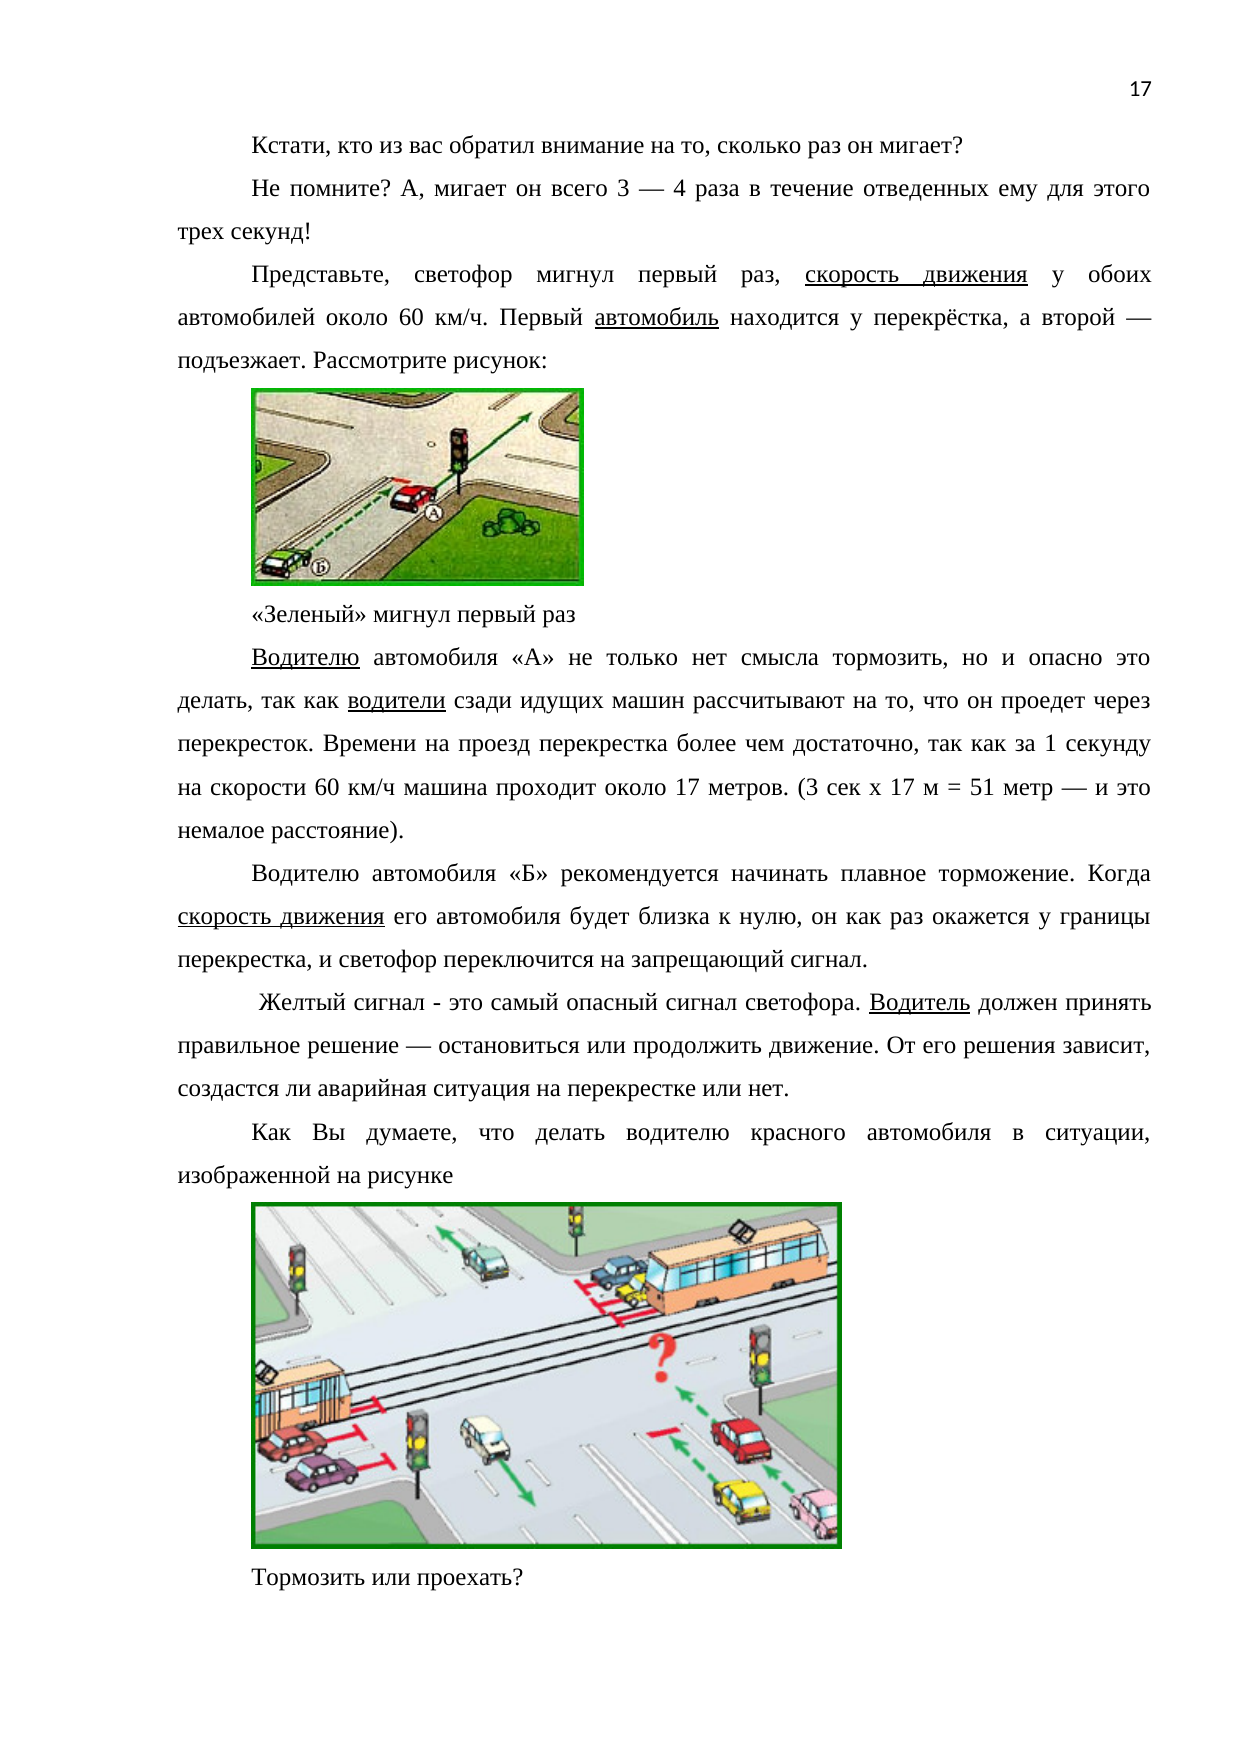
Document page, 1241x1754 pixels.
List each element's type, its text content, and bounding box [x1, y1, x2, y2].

text Желтый сигнал - это самый опасный сигнал светофора. Водитель должен принять правильное решение — остановиться или продолжить движение. От его решения зависит, создастся ли аварийная ситуация на перекрестке или нет. [177, 987, 1152, 1102]
picture [251, 388, 584, 586]
text «Зеленый» мигнул первый раз [177, 599, 1152, 628]
text Представьте, светофор мигнул первый раз, скорость движения у обоих автомобилей около 60 км/ч. Первый автомобиль находится у перекрёстка, а второй — подъезжает. Рассмотрите рисунок: [177, 259, 1152, 374]
text Водителю автомобиля «Б» рекомендуется начинать плавное торможение. Когда скорость движения его автомобиля будет близка к нулю, он как раз окажется у границы перекрестка, и светофор переключится на запрещающий сигнал. [177, 858, 1152, 973]
text Тормозить или проехать? [177, 1562, 1152, 1591]
text Как Вы думаете, что делать водителю красного автомобиля в ситуации, изображенной на рисунке [177, 1117, 1152, 1188]
text Кстати, кто из вас обратил внимание на то, сколько раз он мигает? [177, 130, 1152, 158]
picture [251, 1202, 842, 1549]
text Водителю автомобиля «А» не только нет смысла тормозить, но и опасно это делать, так как водители сзади идущих машин рассчитывают на то, что он проедет через перекресток. Времени на проезд перекрестка более чем достаточно, так как за 1 секунду на скорости 60 км/ч машина проходит около 17 метров. (3 сек х 17 м = 51 метр — и это немалое расстояние). [177, 642, 1152, 843]
text Не помните? А, мигает он всего 3 — 4 раза в течение отведенных ему для этого трех секунд! [177, 173, 1152, 245]
